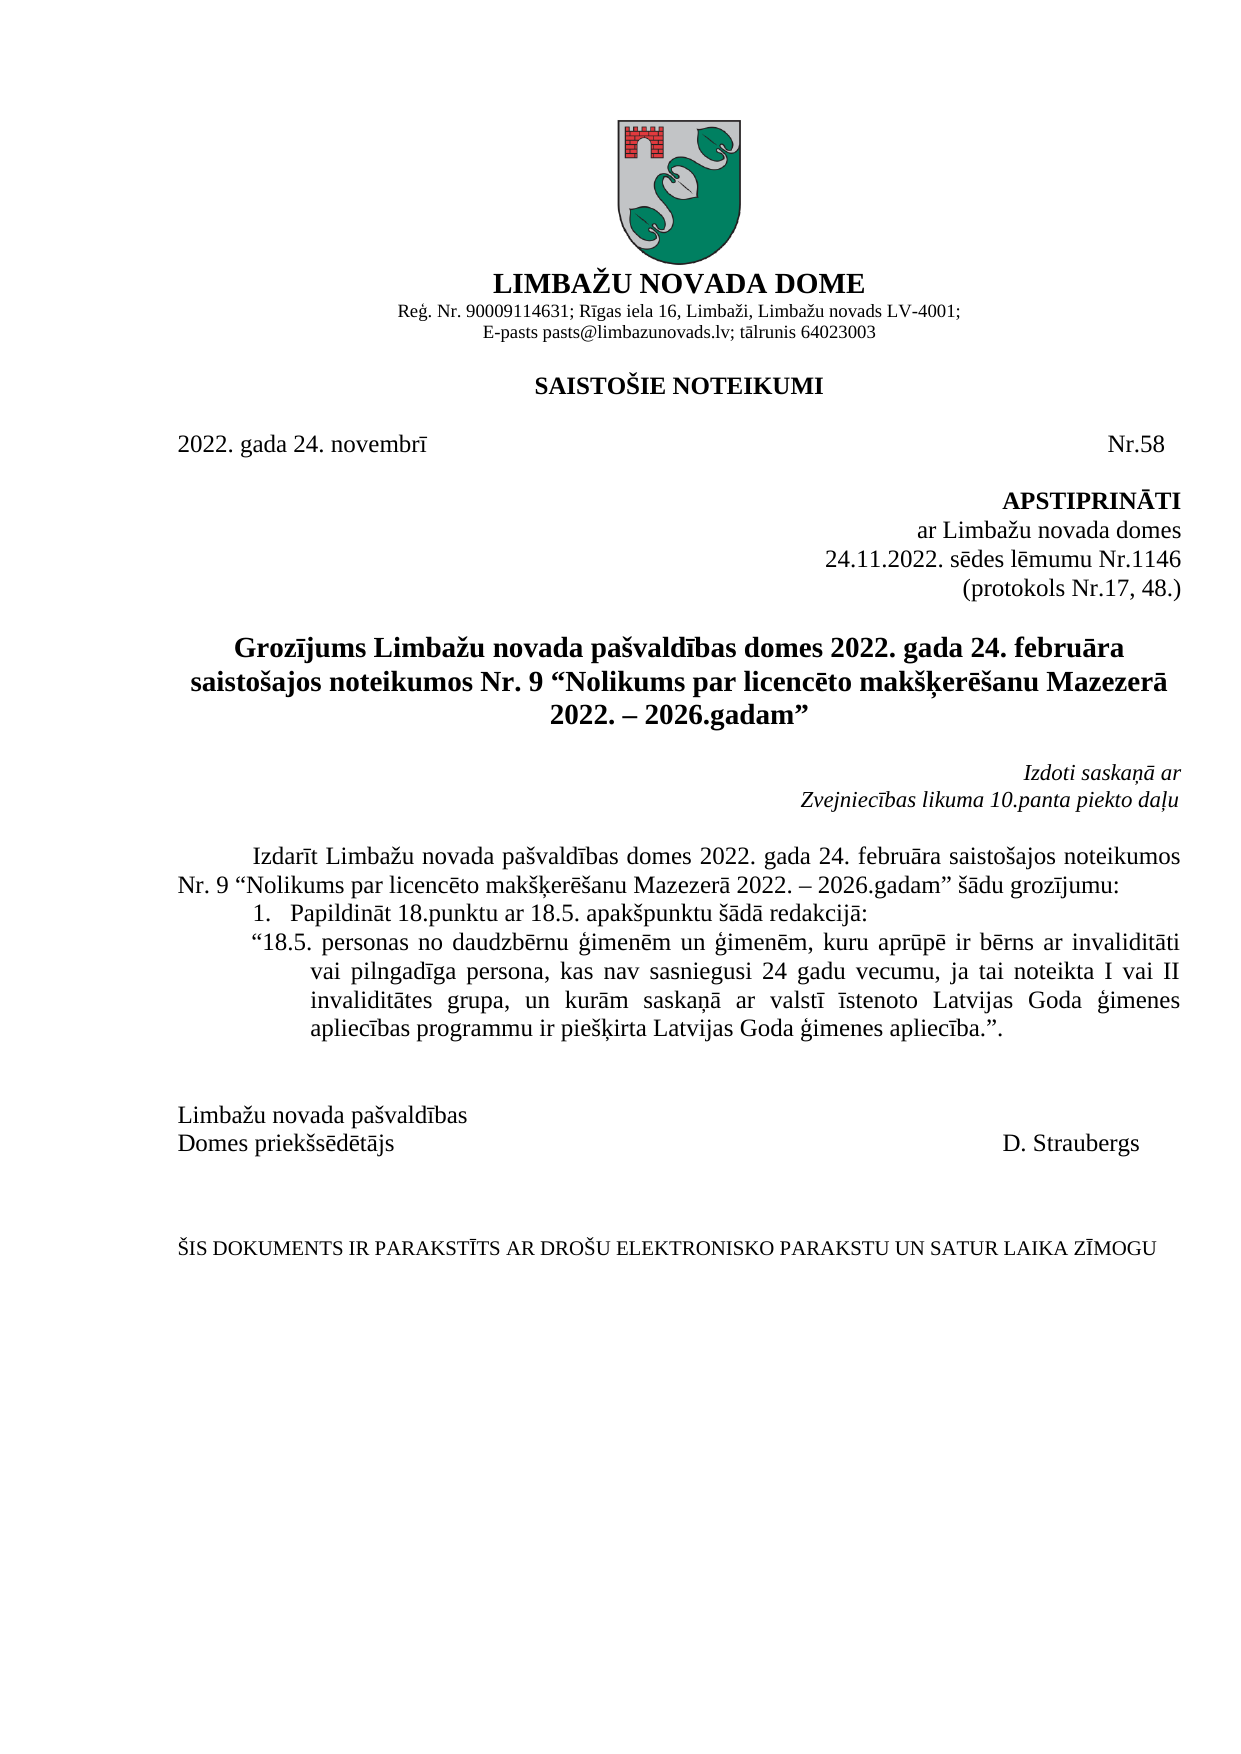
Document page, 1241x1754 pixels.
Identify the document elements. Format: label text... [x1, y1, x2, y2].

text Reģ. Nr. 90009114631; Rīgas iela 16, Limbaži, Limbažu novads LV-4001; [177, 299, 1181, 321]
text Grozījums Limbažu novada pašvaldības domes 2022. gada 24. februāra saistošajos noteikumos Nr. 9 “Nolikums par licencēto makšķerēšanu Mazezerā 2022. – 2026.gadam” [177, 630, 1181, 731]
text ar Limbažu novada domes [177, 515, 1181, 544]
text Limbažu novada DOME [177, 266, 1181, 299]
text ŠIS DOKUMENTS IR PARAKSTĪTS AR DROŠU ELEKTRONISKO PARAKSTU UN SATUR LAIKA ZĪMOGU [177, 1236, 1181, 1260]
text 24.11.2022. sēdes lēmumu Nr.1146 [177, 544, 1181, 573]
text “18.5. personas no daudzbērnu ģimenēm un ģimenēm, kuru aprūpē ir bērns ar invaliditāti vai pilngadīga persona, kas nav sasniegusi 24 gadu vecumu, ja tai noteikta I vai II invaliditātes grupa, un kurām saskaņā ar valstī īstenoto Latvijas Goda ģimenes apliecības programmu ir piešķirta Latvijas Goda ģimenes apliecība.”. [251, 927, 1181, 1042]
list Papildināt 18.punktu ar 18.5. apakšpunktu šādā redakcijā: [252, 898, 1181, 927]
text APSTIPRINĀTI [177, 486, 1181, 515]
text (protokols Nr.17, 48.) [177, 573, 1181, 601]
text Limbažu novada pašvaldības [177, 1100, 1181, 1128]
text Izdoti saskaņā ar [177, 759, 1181, 786]
picture [616, 118, 743, 266]
text 2022. gada 24. novembrī Nr.58 [177, 429, 1177, 458]
text Zvejniecības likuma 10.panta piekto daļu [177, 786, 1181, 812]
text SAISTOŠIE NOTEIKUMI [177, 371, 1181, 400]
text Izdarīt Limbažu novada pašvaldības domes 2022. gada 24. februāra saistošajos noteikumos Nr. 9 “Nolikums par licencēto makšķerēšanu Mazezerā 2022. – 2026.gadam” šādu grozījumu: [177, 841, 1181, 898]
text Domes priekšsēdētājs D. Straubergs [177, 1128, 1181, 1157]
text E-pasts pasts@limbazunovads.lv; tālrunis 64023003 [177, 321, 1181, 343]
